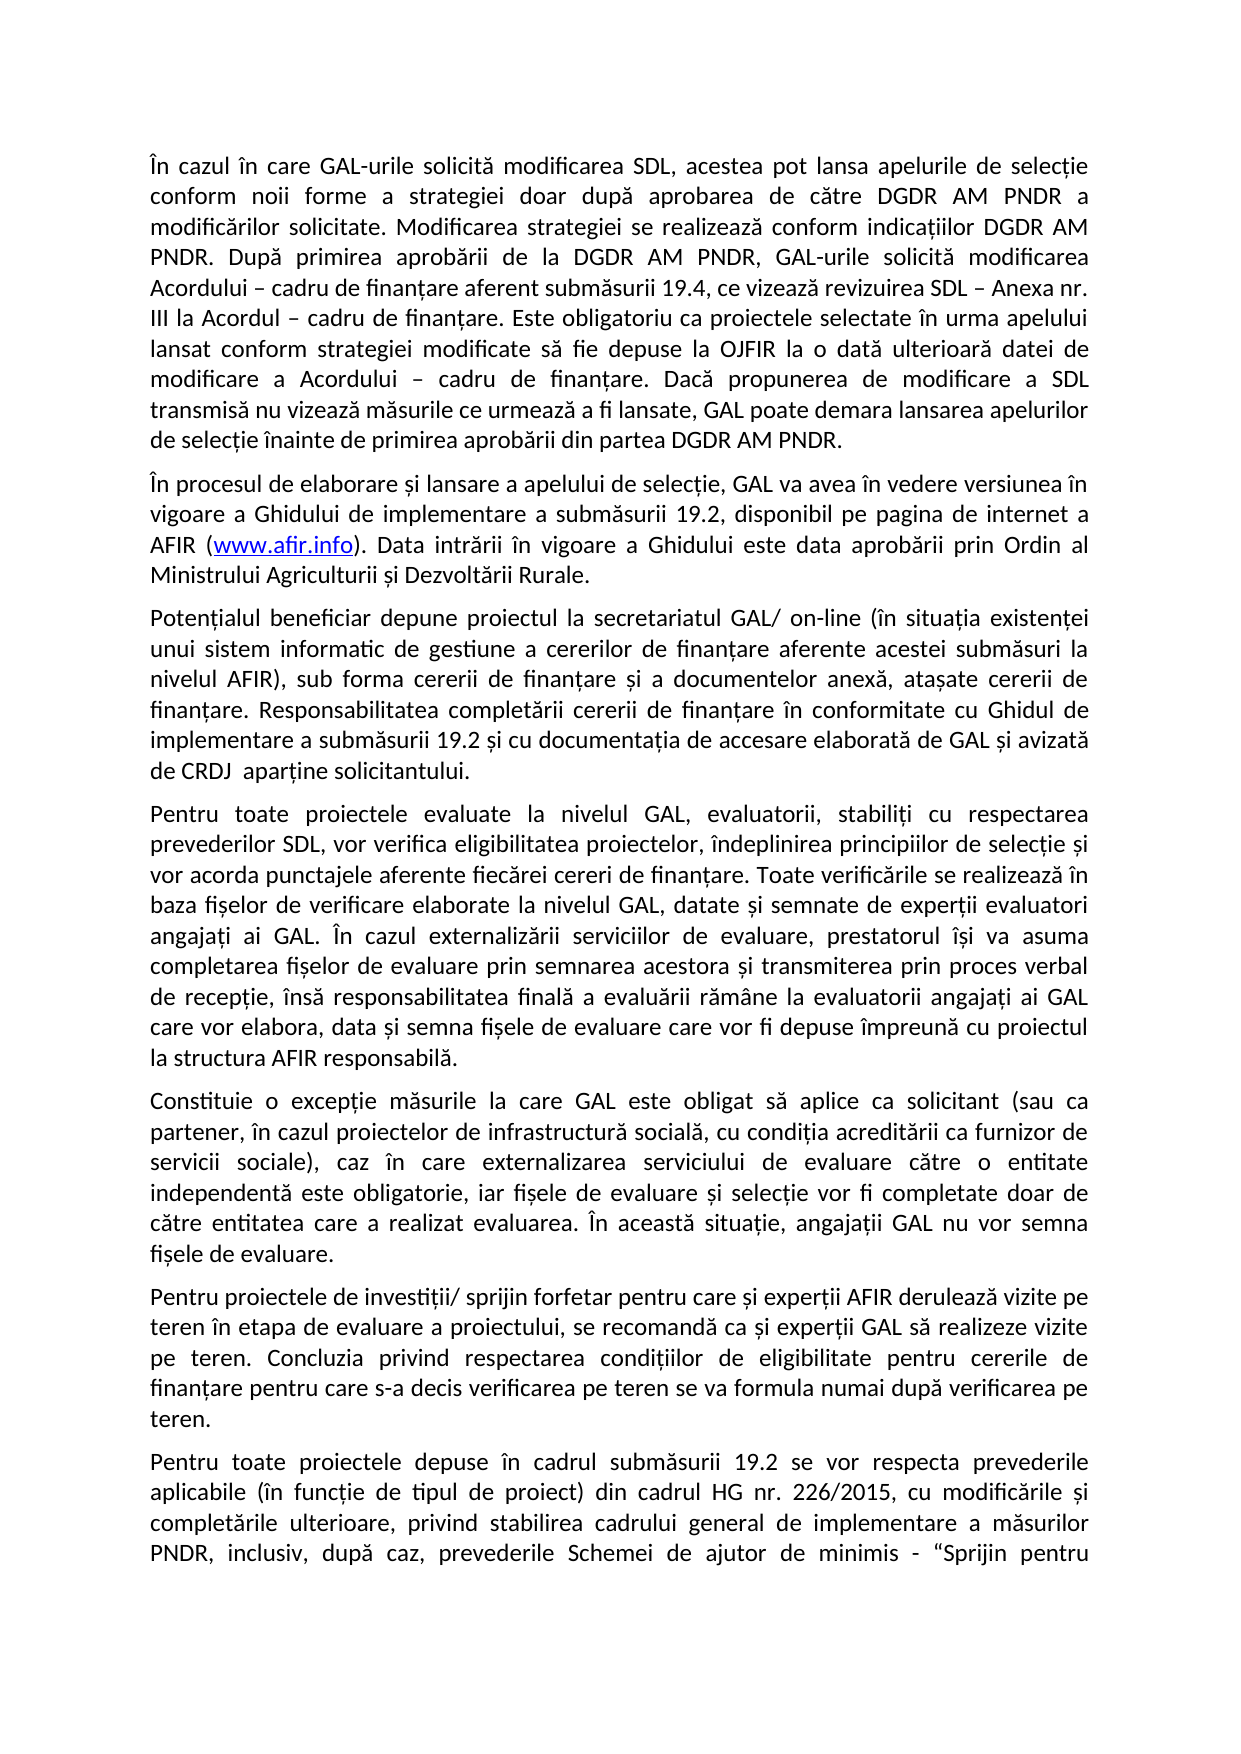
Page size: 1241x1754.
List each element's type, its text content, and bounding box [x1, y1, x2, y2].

text Constituie o excepție măsurile la care GAL este obligat să aplice ca solicitant (sau ca partener, în cazul proiectelor de infrastructură socială, cu condiția acreditării ca furnizor de servicii sociale), caz în care externalizarea serviciului de evaluare către o entitate independentă este obligatorie, iar fișele de evaluare și selecție vor fi completate doar de către entitatea care a realizat evaluarea. În această situație, angajații GAL nu vor semna fișele de evaluare. [150, 1085, 1090, 1268]
text În procesul de elaborare și lansare a apelului de selecție, GAL va avea în vedere versiunea în vigoare a Ghidului de implementare a submăsurii 19.2, disponibil pe pagina de internet a AFIR (www.afir.info). Data intrării în vigoare a Ghidului este data aprobării prin Ordin al Ministrului Agriculturii și Dezvoltării Rurale. [150, 468, 1090, 590]
text În cazul în care GAL-urile solicită modificarea SDL, acestea pot lansa apelurile de selecție conform noii forme a strategiei doar după aprobarea de către DGDR AM PNDR a modificărilor solicitate. Modificarea strategiei se realizează conform indicațiilor DGDR AM PNDR. După primirea aprobării de la DGDR AM PNDR, GAL-urile solicită modificarea Acordului – cadru de finanțare aferent submăsurii 19.4, ce vizează revizuirea SDL – Anexa nr. III la Acordul – cadru de finanțare. Este obligatoriu ca proiectele selectate în urma apelului lansat conform strategiei modificate să fie depuse la OJFIR la o dată ulterioară datei de modificare a Acordului – cadru de finanțare. Dacă propunerea de modificare a SDL transmisă nu vizează măsurile ce urmează a fi lansate, GAL poate demara lansarea apelurilor de selecție înainte de primirea aprobării din partea DGDR AM PNDR. [150, 150, 1090, 455]
text Pentru toate proiectele evaluate la nivelul GAL, evaluatorii, stabiliți cu respectarea prevederilor SDL, vor verifica eligibilitatea proiectelor, îndeplinirea principiilor de selecție și vor acorda punctajele aferente fiecărei cereri de finanțare. Toate verificările se realizează în baza fișelor de verificare elaborate la nivelul GAL, datate și semnate de experții evaluatori angajați ai GAL. În cazul externalizării serviciilor de evaluare, prestatorul își va asuma completarea fișelor de evaluare prin semnarea acestora și transmiterea prin proces verbal de recepție, însă responsabilitatea finală a evaluării rămâne la evaluatorii angajați ai GAL care vor elabora, data și semna fișele de evaluare care vor fi depuse împreună cu proiectul la structura AFIR responsabilă. [150, 798, 1090, 1073]
text Pentru proiectele de investiții/ sprijin forfetar pentru care și experții AFIR derulează vizite pe teren în etapa de evaluare a proiectului, se recomandă ca și experții GAL să realizeze vizite pe teren. Concluzia privind respectarea condițiilor de eligibilitate pentru cererile de finanțare pentru care s-a decis verificarea pe teren se va formula numai după verificarea pe teren. [150, 1281, 1090, 1433]
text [150, 1446, 1090, 1568]
text Potențialul beneficiar depune proiectul la secretariatul GAL/ on-line (în situația existenței unui sistem informatic de gestiune a cererilor de finanțare aferente acestei submăsuri la nivelul AFIR), sub forma cererii de finanțare și a documentelor anexă, atașate cererii de finanțare. Responsabilitatea completării cererii de finanțare în conformitate cu Ghidul de implementare a submăsurii 19.2 și cu documentația de accesare elaborată de GAL și avizată de CRDJ aparține solicitantului. [150, 602, 1090, 785]
